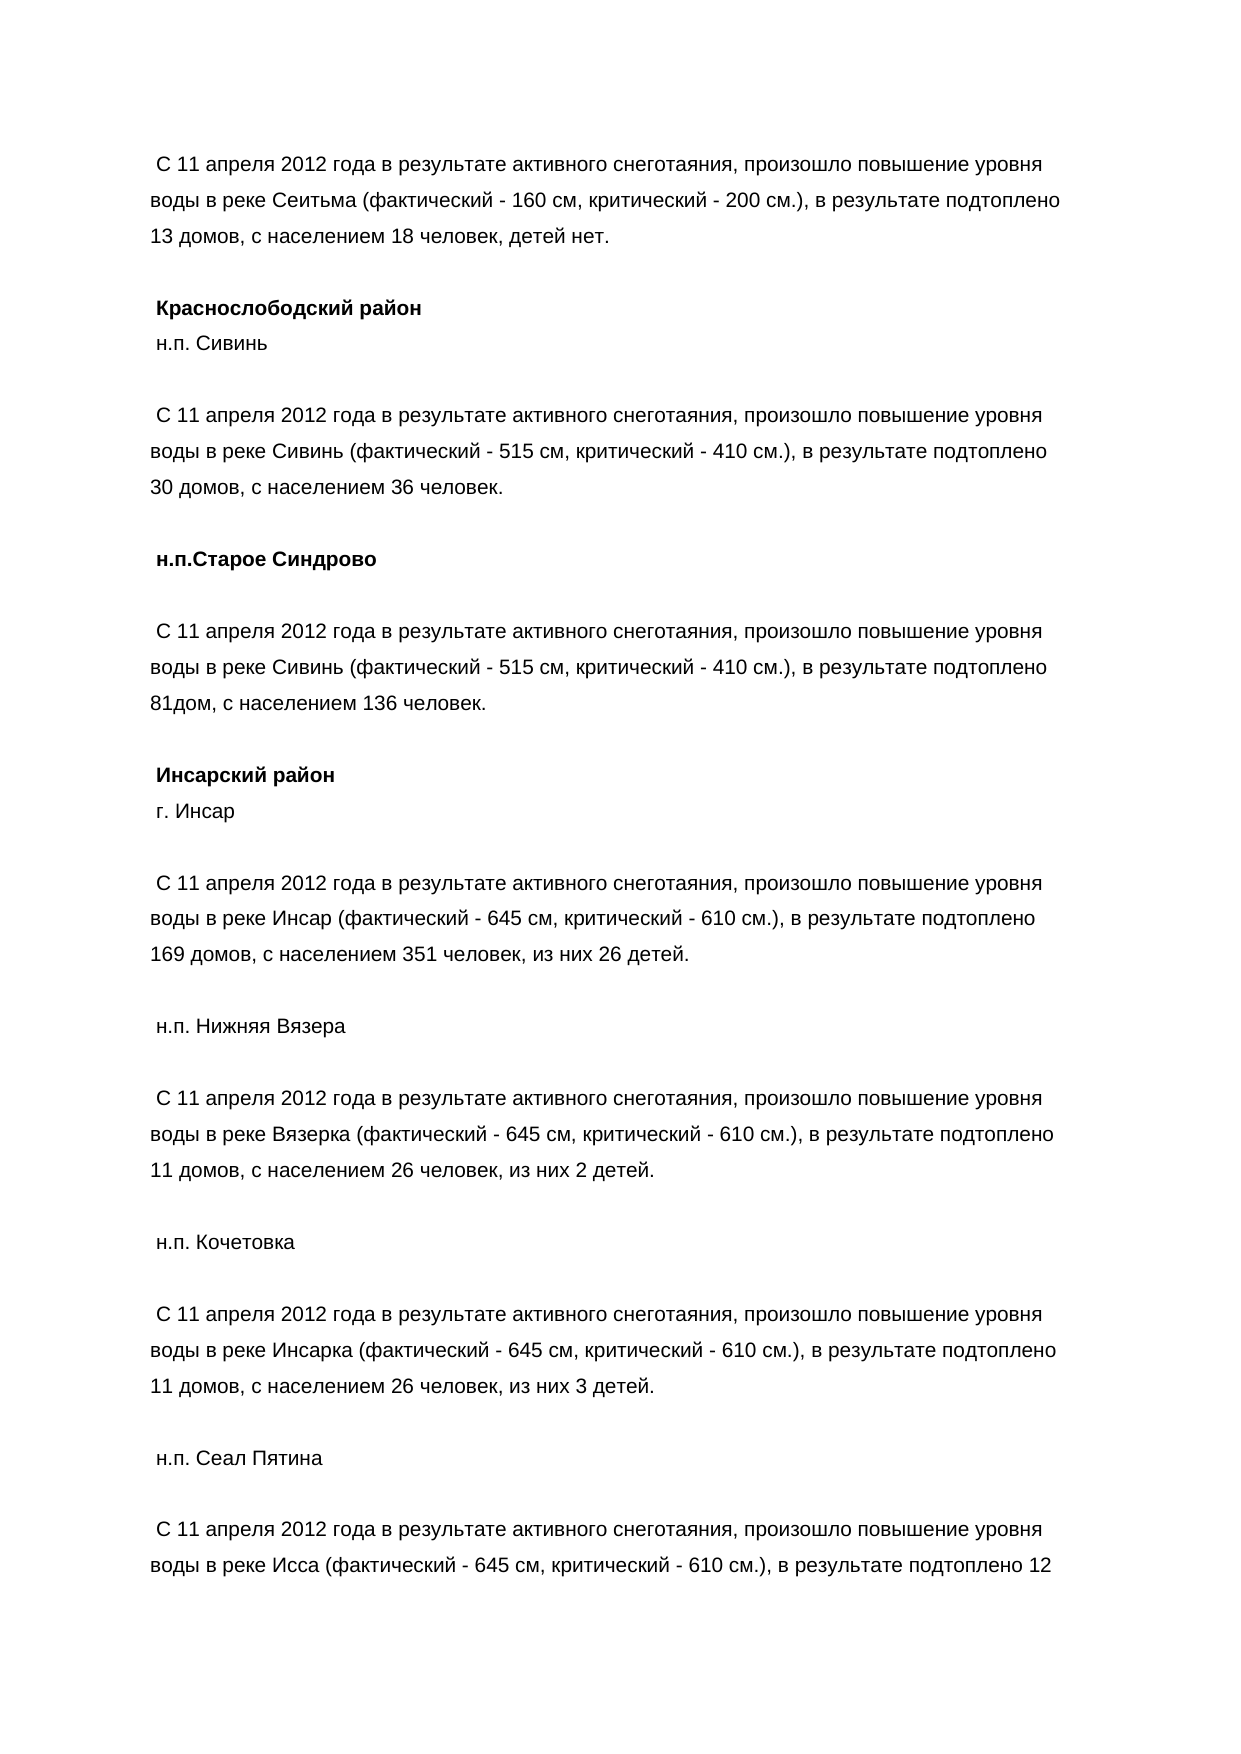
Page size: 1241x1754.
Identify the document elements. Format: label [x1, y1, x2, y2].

table_cell [140, 150, 1078, 1577]
